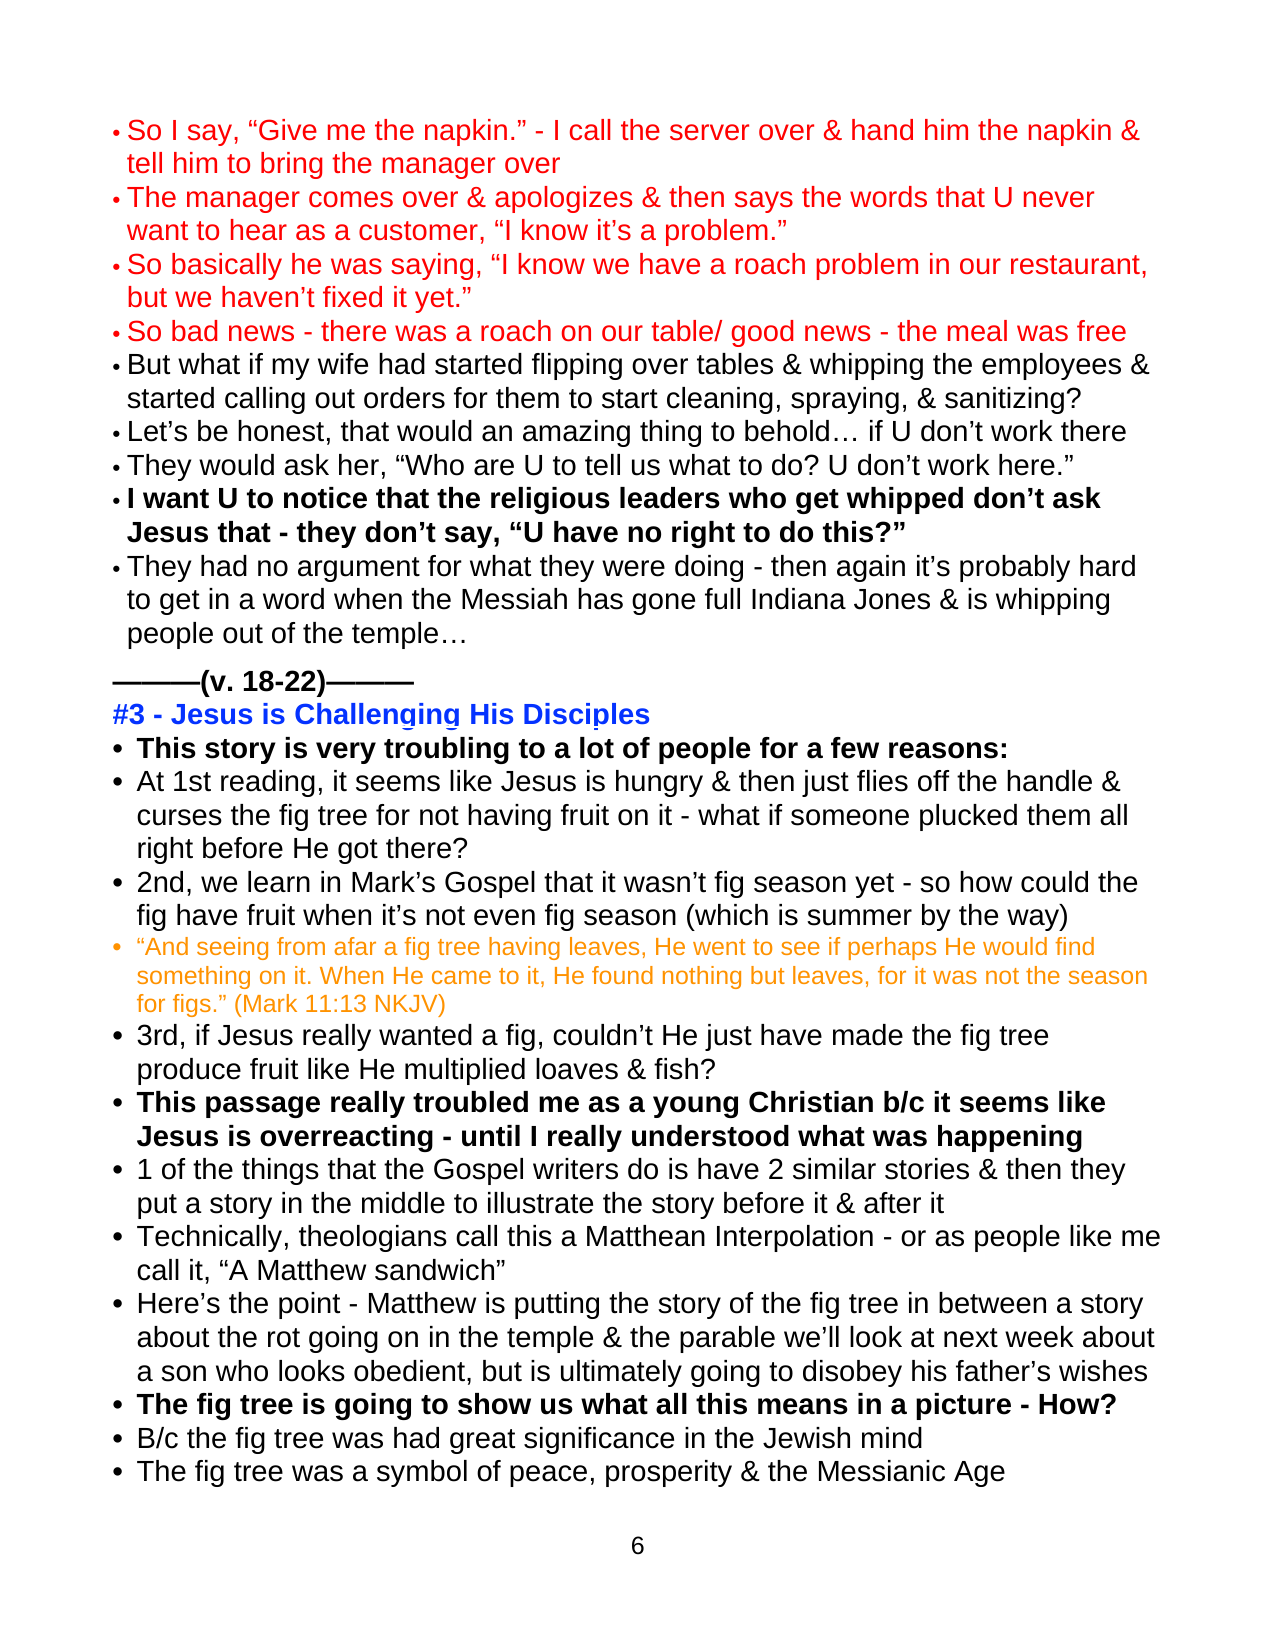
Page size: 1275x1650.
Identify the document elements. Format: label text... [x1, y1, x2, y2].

list So I say, “Give me the napkin.” - I call the server over & hand him the napkin & tell him to bring the manager over [112, 112, 1162, 179]
list Here’s the point - Matthew is putting the story of the fig tree in between a story about the rot going on in the temple & the parable we’ll look at next week about a son who looks obedient, but is ultimately going to disobey his father’s wishes [112, 1286, 1162, 1387]
list I want U to notice that the religious leaders who get whipped don’t ask Jesus that - they don’t say, “U have no right to do this?” [112, 481, 1162, 548]
list But what if my wife had started flipping over tables & whipping the employees & started calling out orders for them to start cleaning, spraying, & sanitizing? [112, 347, 1162, 414]
list They had no argument for what they were doing - then again it’s probably hard to get in a word when the Messiah has gone full Indiana Jones & is whipping people out of the temple… [112, 548, 1162, 649]
list B/c the fig tree was had great significance in the Jewish mind [112, 1421, 1162, 1454]
list So basically he was saying, “I know we have a roach problem in our restaurant, but we haven’t fixed it yet.” [112, 247, 1162, 314]
list 1 of the things that the Gospel writers do is have 2 similar stories & then they put a story in the middle to illustrate the story before it & after it [112, 1152, 1162, 1219]
list 2nd, we learn in Mark’s Gospel that it wasn’t fig season yet - so how could the fig have fruit when it’s not even fig season (which is summer by the way) [112, 865, 1162, 932]
list Technically, theologians call this a Matthean Interpolation - or as people like me call it, “A Matthew sandwich” [112, 1219, 1162, 1286]
list This passage really troubled me as a young Christian b/c it seems like Jesus is overreacting - until I really understood what was happening [112, 1085, 1162, 1152]
list This story is very troubling to a lot of people for a few reasons: [112, 731, 1162, 764]
text #3 - Jesus is Challenging His Disciples [112, 697, 1162, 731]
list Let’s be honest, that would an amazing thing to behold… if U don’t work there [112, 414, 1162, 448]
text ———(v. 18-22)——— [112, 663, 1162, 697]
list 3rd, if Jesus really wanted a fig, couldn’t He just have made the fig tree produce fruit like He multiplied loaves & fish? [112, 1018, 1162, 1085]
list At 1st reading, it seems like Jesus is hungry & then just flies off the handle & curses the fig tree for not having fruit on it - what if someone plucked them all right before He got there? [112, 764, 1162, 865]
list The fig tree was a symbol of peace, prosperity & the Messianic Age [112, 1454, 1162, 1488]
list They would ask her, “Who are U to tell us what to do? U don’t work here.” [112, 448, 1162, 481]
list So bad news - there was a roach on our table/ good news - the meal was free [112, 314, 1162, 347]
list The fig tree is going to show us what all this means in a picture - How? [112, 1387, 1162, 1421]
list “And seeing from afar a fig tree having leaves, He went to see if perhaps He would find something on it. When He came to it, He found nothing but leaves, for it was not the season for figs.” (Mark 11:13 NKJV) [112, 932, 1162, 1018]
list The manager comes over & apologizes & then says the words that U never want to hear as a customer, “I know it’s a problem.” [112, 179, 1162, 247]
